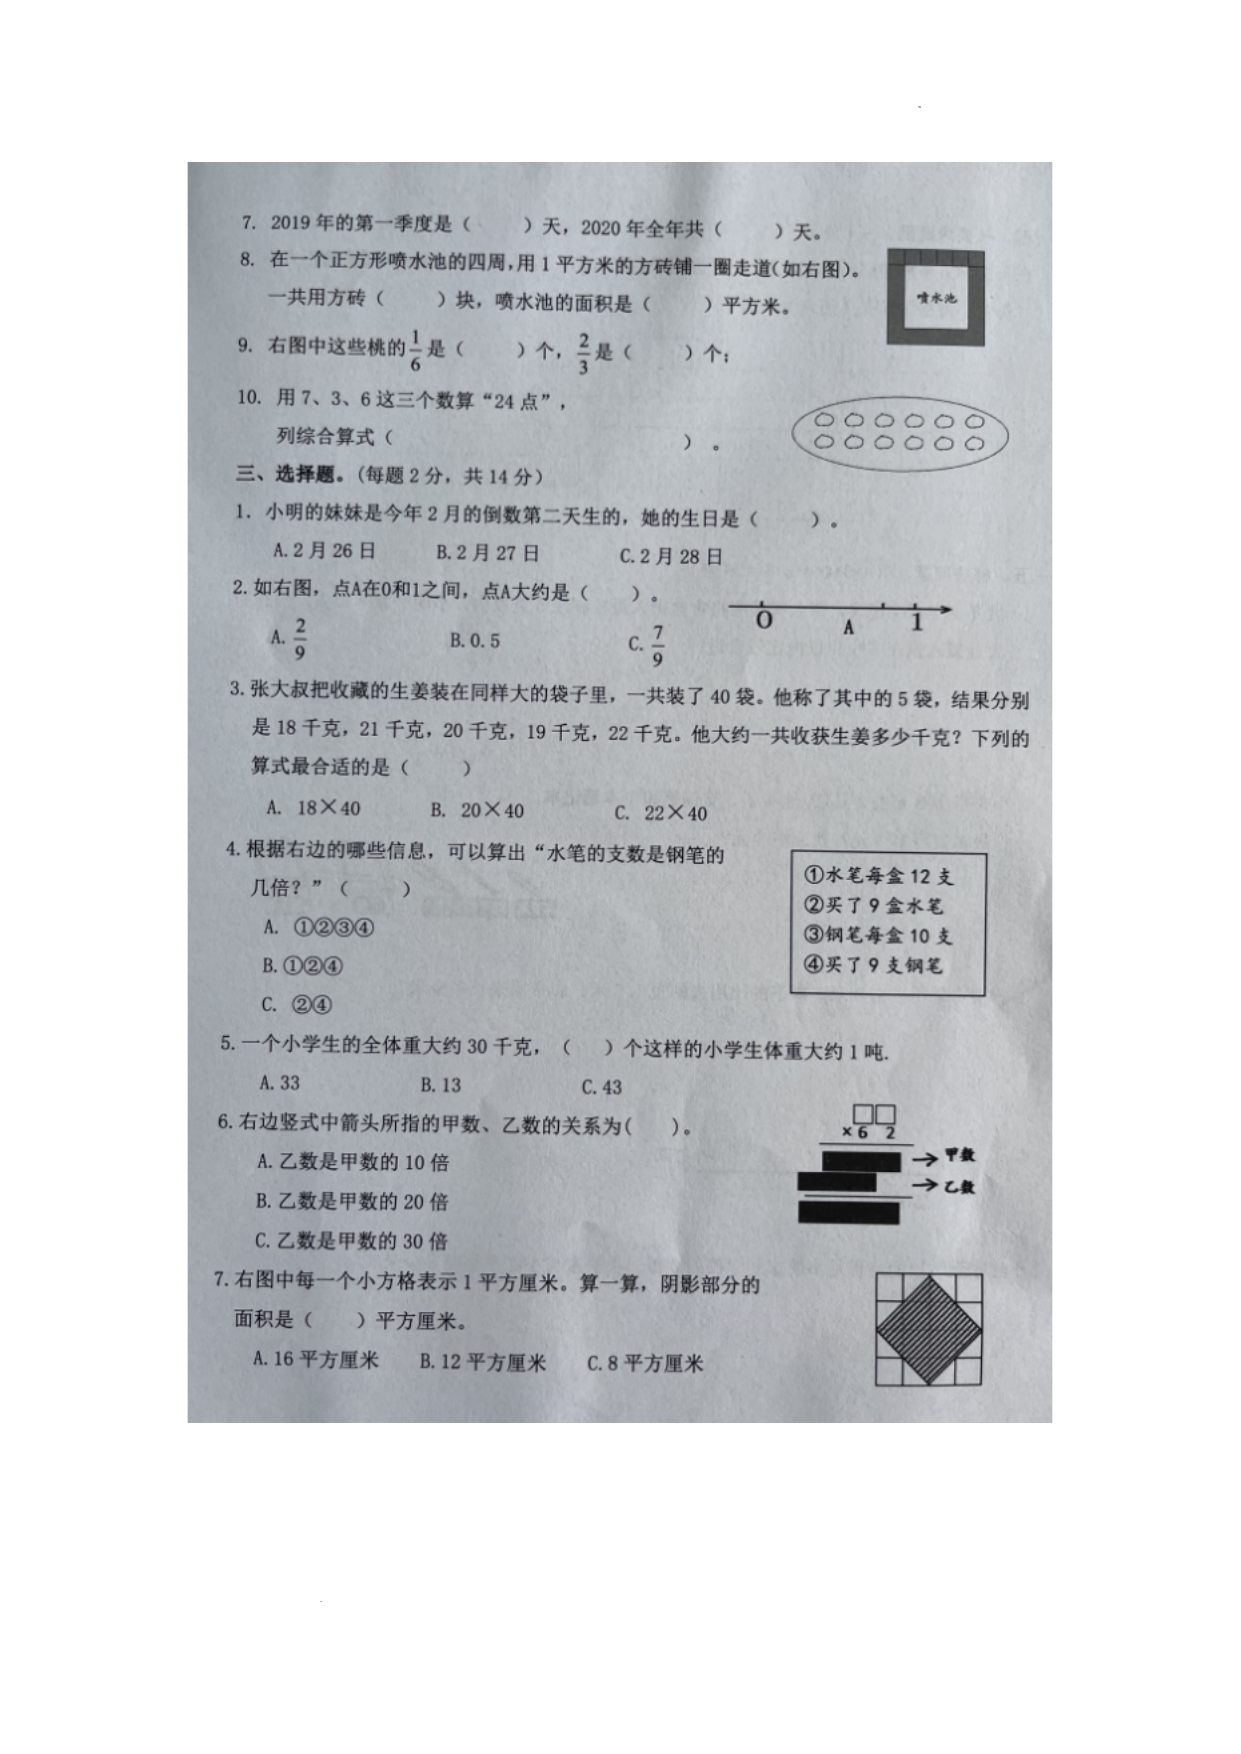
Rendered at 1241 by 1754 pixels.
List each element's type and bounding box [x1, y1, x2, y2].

picture [187, 162, 1053, 1423]
